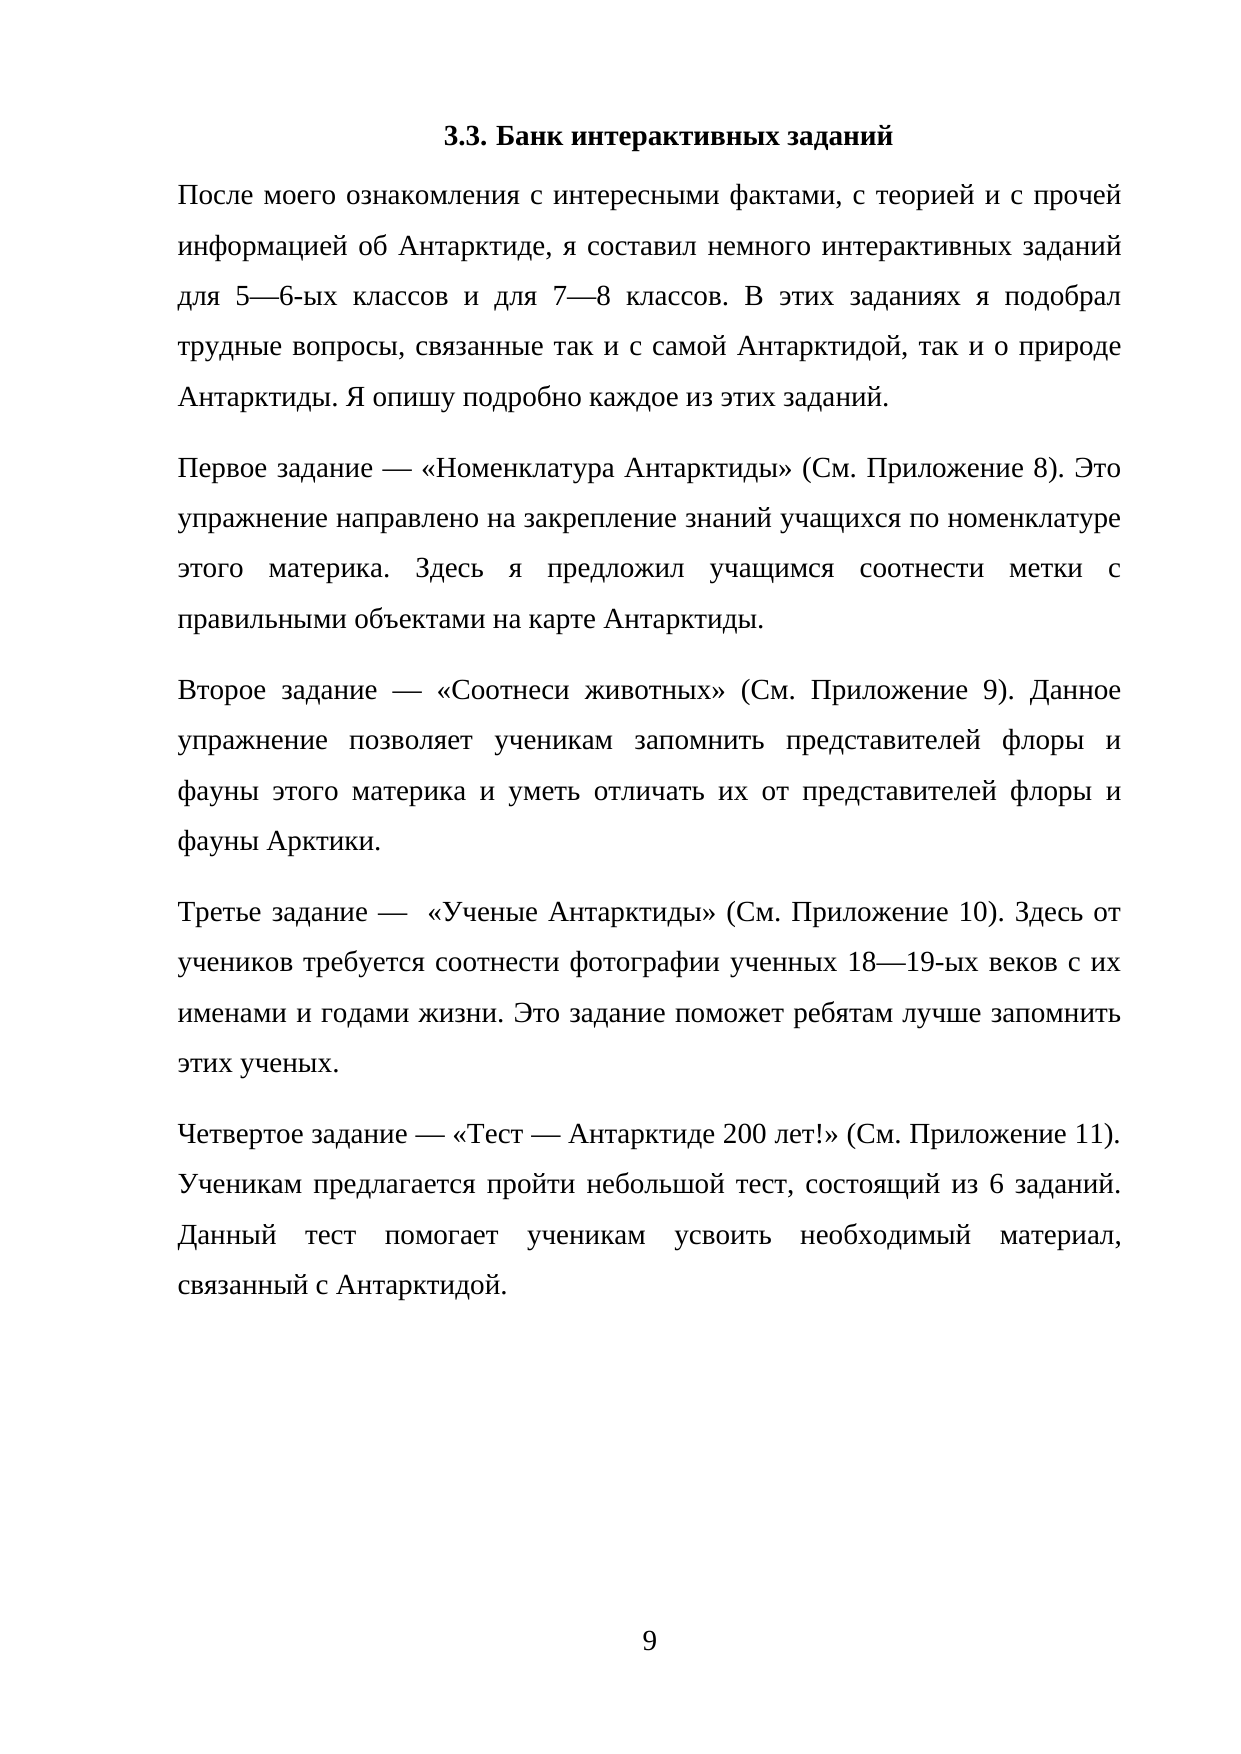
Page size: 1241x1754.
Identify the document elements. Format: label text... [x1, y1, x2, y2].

text Четвертое задание — «Тест — Антарктиде 200 лет!» (См. Приложение 11). Ученикам предлагается пройти небольшой тест, состоящий из 6 заданий. Данный тест помогает ученикам усвоить необходимый материал, связанный с Антарктидой. [177, 1116, 1122, 1301]
list Банк интерактивных заданий [215, 118, 1122, 152]
text Первое задание — «Номенклатура Антарктиды» (См. Приложение 8). Это упражнение направлено на закрепление знаний учащихся по номенклатуре этого материка. Здесь я предложил учащимся соотнести метки с правильными объектами на карте Антарктиды. [177, 450, 1122, 634]
text После моего ознакомления с интересными фактами, с теорией и с прочей информацией об Антарктиде, я составил немного интерактивных заданий для 5—6-ых классов и для 7—8 классов. В этих заданиях я подобрал трудные вопросы, связанные так и с самой Антарктидой, так и о природе Антарктиды. Я опишу подробно каждое из этих заданий. [177, 177, 1122, 412]
text Третье задание — «Ученые Антарктиды» (См. Приложение 10). Здесь от учеников требуется соотнести фотографии ученных 18—19-ых веков с их именами и годами жизни. Это задание поможет ребятам лучше запомнить этих ученых. [177, 894, 1122, 1078]
text Второе задание — «Соотнеси животных» (См. Приложение 9). Данное упражнение позволяет ученикам запомнить представителей флоры и фауны этого материка и уметь отличать их от представителей флоры и фауны Арктики. [177, 672, 1122, 856]
text 9 [177, 1623, 1122, 1656]
